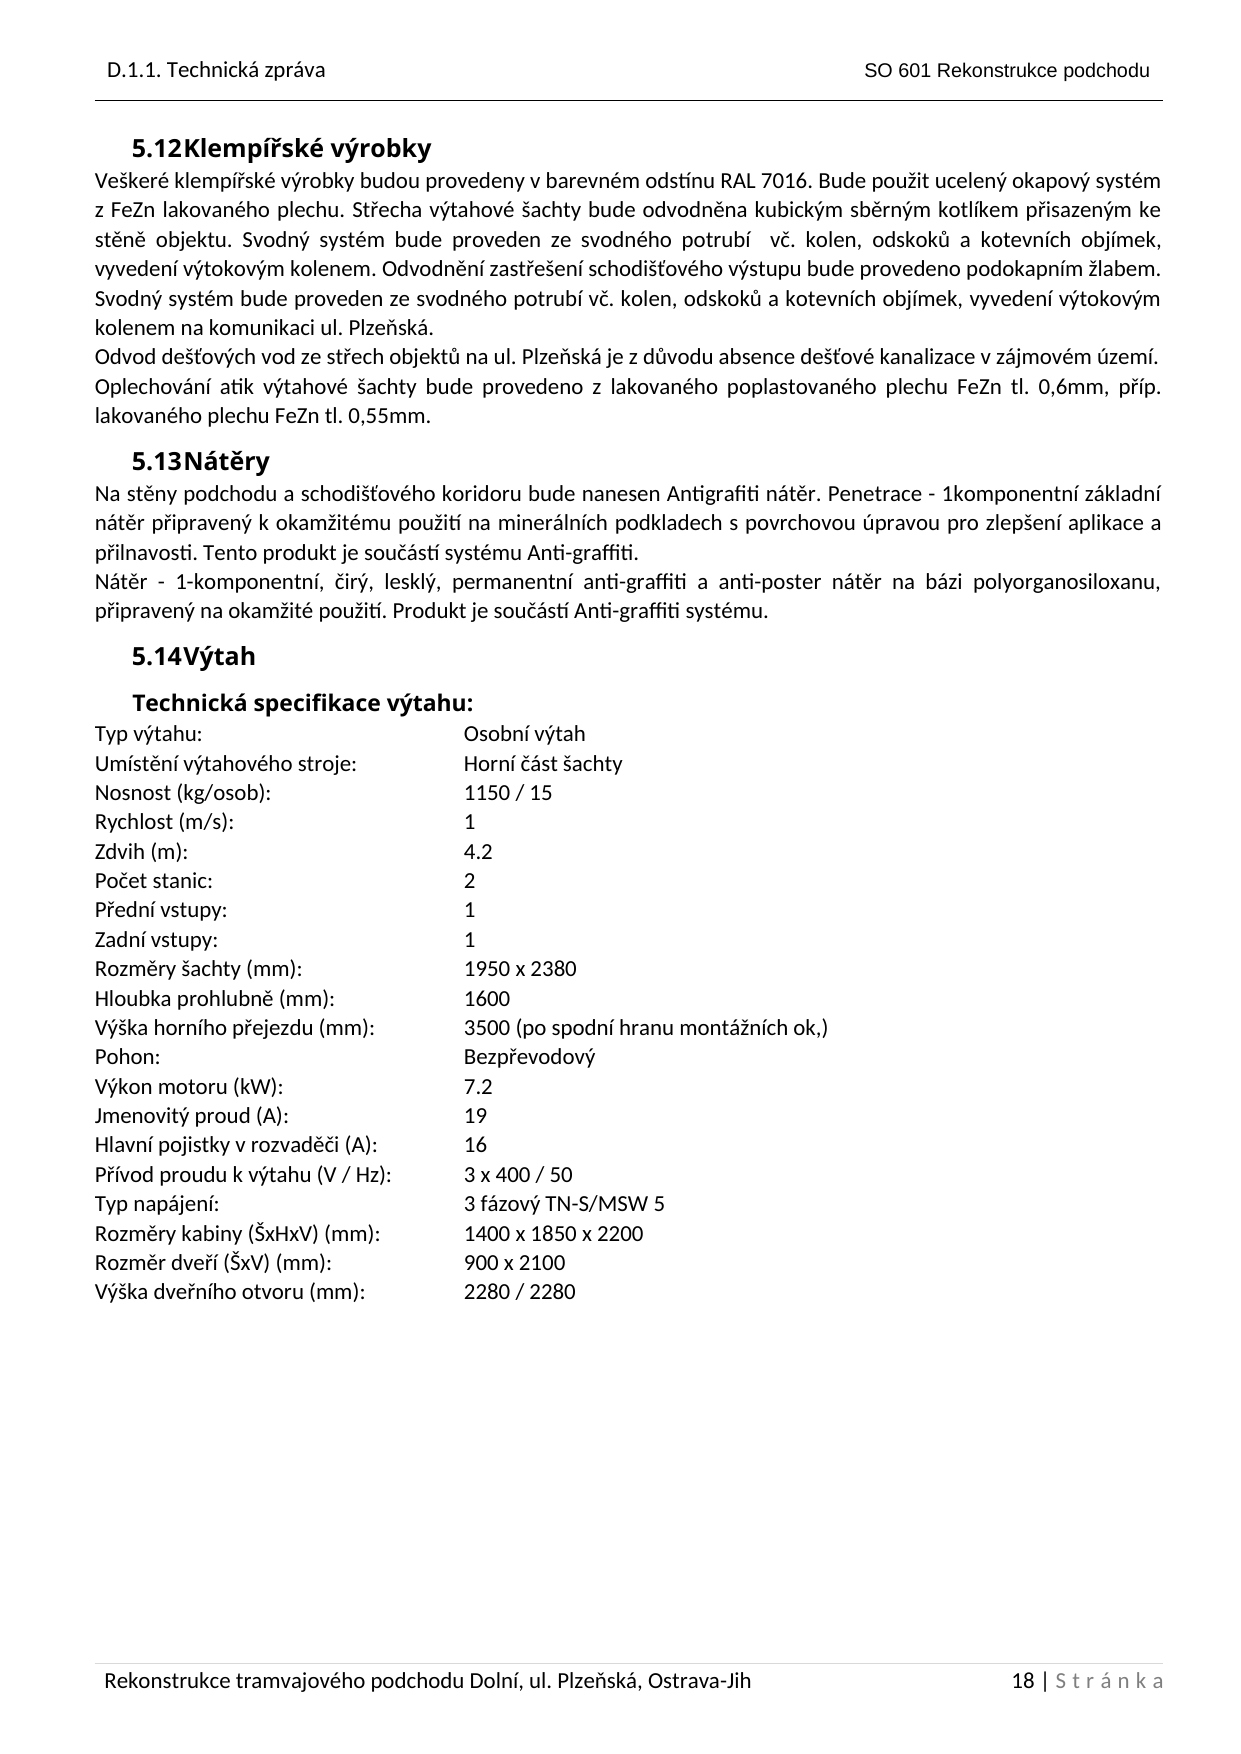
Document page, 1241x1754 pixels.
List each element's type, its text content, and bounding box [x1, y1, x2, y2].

text Rychlost (m/s): 1 [94, 807, 1163, 835]
text Rozměry kabiny (ŠxHxV) (mm): 1400 x 1850 x 2200 [94, 1219, 1163, 1247]
text Počet stanic: 2 [94, 866, 1163, 894]
subtitle Nátěry [132, 443, 1163, 477]
text Výkon motoru (kW): 7.2 [94, 1072, 1163, 1100]
subtitle Výtah [132, 638, 1163, 672]
text Rozměry šachty (mm): 1950 x 2380 [94, 954, 1163, 982]
text Rozměr dveří (ŠxV) (mm): 900 x 2100 [94, 1248, 1163, 1276]
text Zdvih (m): 4.2 [94, 837, 1163, 865]
text Hlavní pojistky v rozvaděči (A): 16 [94, 1131, 1163, 1158]
text Typ napájení: 3 fázový TN-S/MSW 5 [94, 1189, 1163, 1217]
subtitle Technická specifikace výtahu: [132, 686, 1163, 718]
text Jmenovitý proud (A): 19 [94, 1101, 1163, 1129]
text Umístění výtahového stroje: Horní část šachty [94, 749, 1163, 777]
text Oplechování atik výtahové šachty bude provedeno z lakovaného poplastovaného plechu FeZn tl. 0,6mm, příp. lakovaného plechu FeZn tl. 0,55mm. [94, 372, 1163, 429]
text Přívod proudu k výtahu (V / Hz): 3 x 400 / 50 [94, 1160, 1163, 1188]
text Odvod dešťových vod ze střech objektů na ul. Plzeňská je z důvodu absence dešťové kanalizace v zájmovém území. [94, 342, 1163, 371]
text Přední vstupy: 1 [94, 896, 1163, 923]
text Nosnost (kg/osob): 1150 / 15 [94, 778, 1163, 806]
text Veškeré klempířské výrobky budou provedeny v barevném odstínu RAL 7016. Bude použit ucelený okapový systém z FeZn lakovaného plechu. Střecha výtahové šachty bude odvodněna kubickým sběrným kotlíkem přisazeným ke stěně objektu. Svodný systém bude proveden ze svodného potrubí vč. kolen, odskoků a kotevních objímek, vyvedení výtokovým kolenem. Odvodnění zastřešení schodišťového výstupu bude provedeno podokapním žlabem. Svodný systém bude proveden ze svodného potrubí vč. kolen, odskoků a kotevních objímek, vyvedení výtokovým kolenem na komunikaci ul. Plzeňská. [94, 166, 1163, 341]
text Výška horního přejezdu (mm): 3500 (po spodní hranu montážních ok,) [94, 1013, 1163, 1041]
text Výška dveřního otvoru (mm): 2280 / 2280 [94, 1277, 1163, 1305]
text Na stěny podchodu a schodišťového koridoru bude nanesen Antigrafiti nátěr. Penetrace - 1komponentní základní nátěr připravený k okamžitému použití na minerálních podkladech s povrchovou úpravou pro zlepšení aplikace a přilnavosti. Tento produkt je součástí systému Anti-graffiti. [94, 479, 1163, 566]
text Zadní vstupy: 1 [94, 925, 1163, 953]
subtitle Klempířské výrobky [132, 131, 1163, 164]
text Nátěr - 1-komponentní, čirý, lesklý, permanentní anti-graffiti a anti-poster nátěr na bázi polyorganosiloxanu, připravený na okamžité použití. Produkt je součástí Anti-graffiti systému. [94, 567, 1163, 624]
text Hloubka prohlubně (mm): 1600 [94, 984, 1163, 1012]
text Pohon: Bezpřevodový [94, 1042, 1163, 1070]
text Typ výtahu: Osobní výtah [94, 719, 1163, 747]
